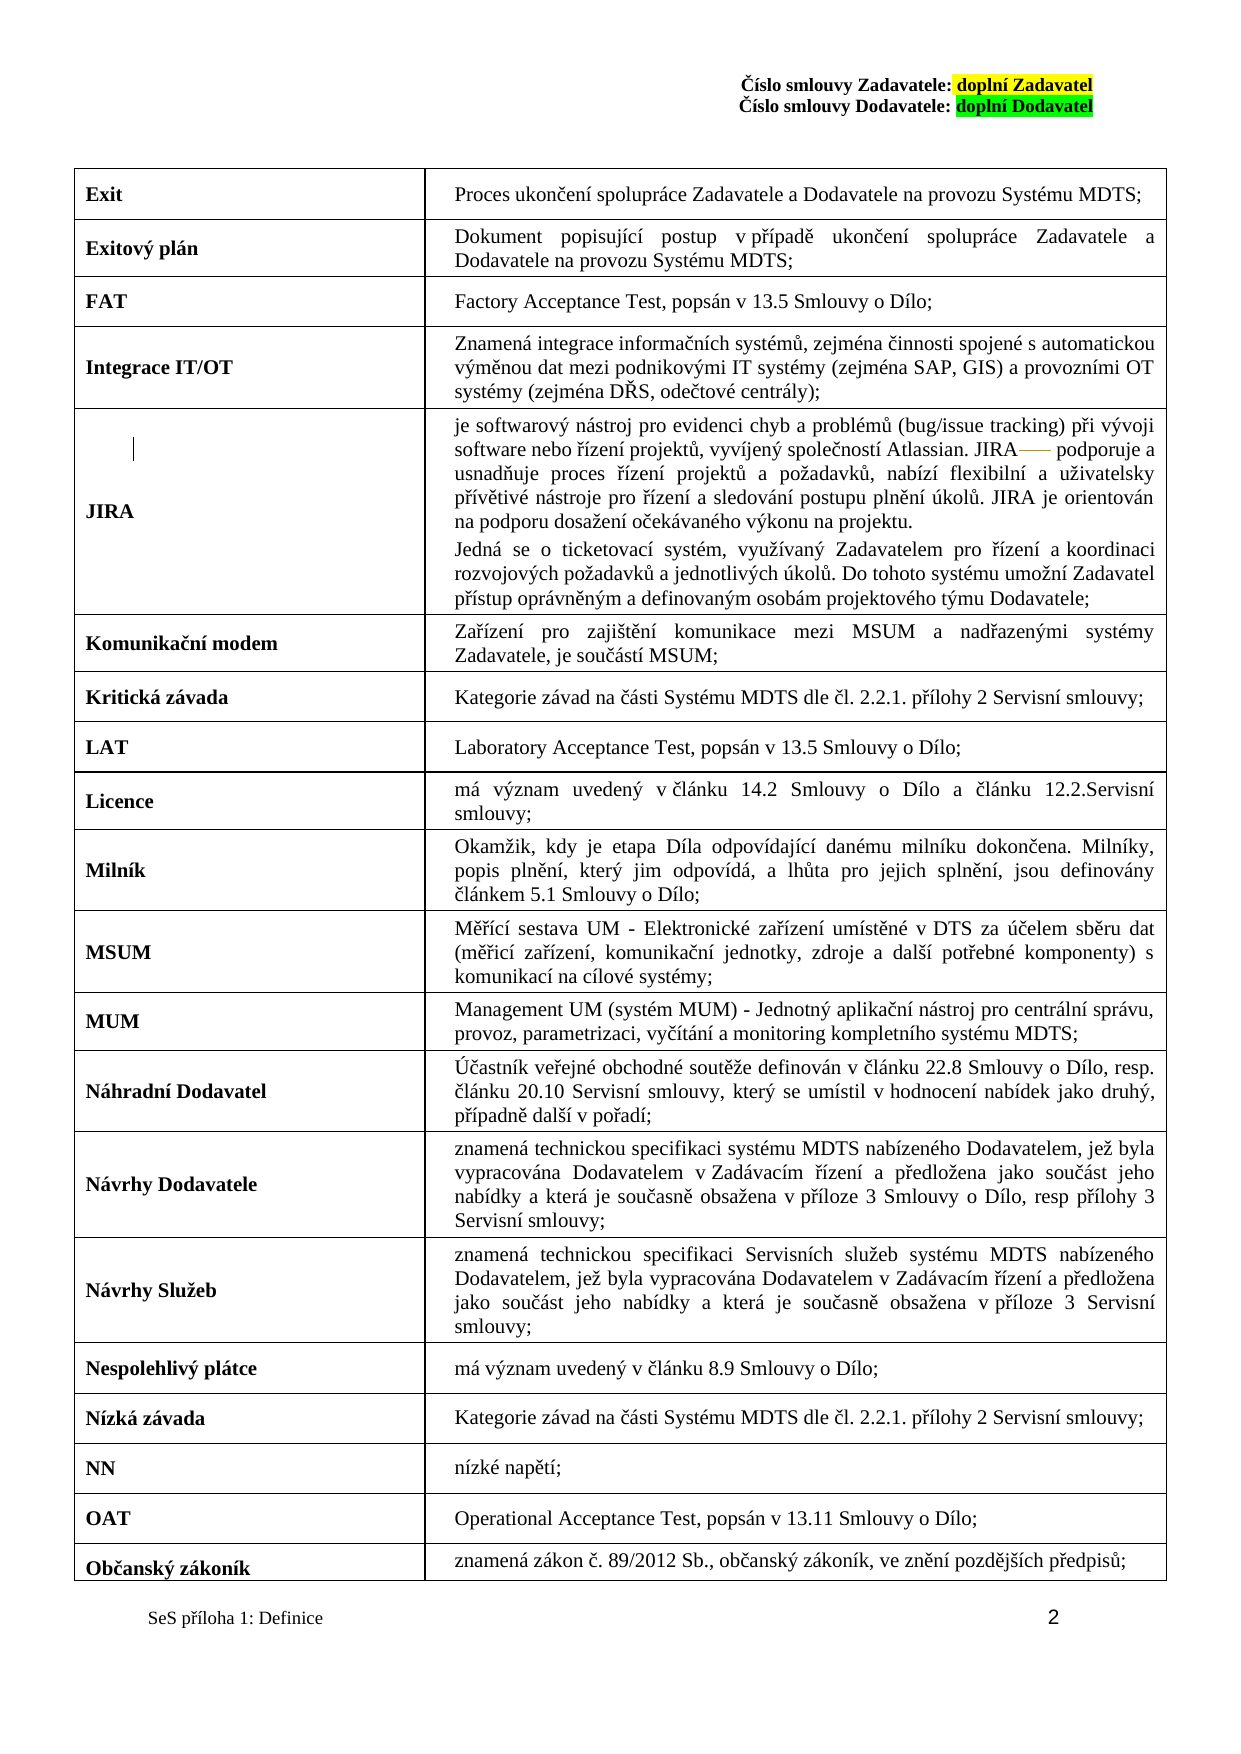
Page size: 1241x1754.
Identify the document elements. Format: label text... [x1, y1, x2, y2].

table_cell Milník [75, 830, 424, 910]
table_cell Licence [75, 773, 424, 829]
table_cell znamená technickou specifikaci systému MDTS nabízeného Dodavatelem, jež byla vypracována Dodavatelem v Zadávacím řízení a předložena jako součást jeho nabídky a která je současně obsažena v příloze 3 Smlouvy o Dílo, resp přílohy 3 Servisní smlouvy; [426, 1132, 1166, 1237]
table_cell má význam uvedený v článku 8.9 Smlouvy o Dílo; [426, 1343, 1166, 1392]
table_cell Operational Acceptance Test, popsán v 13.11 Smlouvy o Dílo; [426, 1494, 1166, 1543]
table_cell MUM [75, 993, 424, 1049]
table_cell nízké napětí; [426, 1444, 1166, 1493]
table_cell Občanský zákoník [75, 1544, 424, 1580]
table_cell Dokument popisující postup v případě ukončení spolupráce Zadavatele a Dodavatele na provozu Systému MDTS; [426, 220, 1166, 276]
table_cell Účastník veřejné obchodné soutěže definován v článku 22.8 Smlouvy o Dílo, resp. článku 20.10 Servisní smlouvy, který se umístil v hodnocení nabídek jako druhý, případně další v pořadí; [426, 1051, 1166, 1131]
table_cell OAT [75, 1494, 424, 1543]
table_cell Kategorie závad na části Systému MDTS dle čl. 2.2.1. přílohy 2 Servisní smlouvy; [426, 672, 1166, 721]
table_cell má význam uvedený v článku 14.2 Smlouvy o Dílo a článku 12.2.Servisní smlouvy; [426, 773, 1166, 829]
table_cell Integrace IT/OT [75, 327, 424, 408]
table_cell Náhradní Dodavatel [75, 1051, 424, 1131]
table_cell Návrhy Služeb [75, 1238, 424, 1342]
table_cell LAT [75, 722, 424, 771]
table_cell Komunikační modem [75, 615, 424, 671]
table_cell Nespolehlivý plátce [75, 1343, 424, 1392]
table_cell Nízká závada [75, 1394, 424, 1442]
table_cell Proces ukončení spolupráce Zadavatele a Dodavatele na provozu Systému MDTS; [426, 169, 1166, 218]
table_cell Factory Acceptance Test, popsán v 13.5 Smlouvy o Dílo; [426, 277, 1166, 326]
table_cell Návrhy Dodavatele [75, 1132, 424, 1237]
table_cell Okamžik, kdy je etapa Díla odpovídající danému milníku dokončena. Milníky, popis plnění, který jim odpovídá, a lhůta pro jejich splnění, jsou definovány článkem 5.1 Smlouvy o Dílo; [426, 830, 1166, 910]
table_cell Znamená integrace informačních systémů, zejména činnosti spojené s automatickou výměnou dat mezi podnikovými IT systémy (zejména SAP, GIS) a provozními OT systémy (zejména DŘS, odečtové centrály); [426, 327, 1166, 408]
table_cell NN [75, 1444, 424, 1493]
table_cell MSUM [75, 911, 424, 992]
table_cell Kritická závada [75, 672, 424, 721]
table_cell Management UM (systém MUM) - Jednotný aplikační nástroj pro centrální správu, provoz, parametrizaci, vyčítání a monitoring kompletního systému MDTS; [426, 993, 1166, 1049]
table_cell Exitový plán [75, 220, 424, 276]
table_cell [426, 1544, 1166, 1580]
table_cell JIRA [75, 409, 424, 614]
table_cell Zařízení pro zajištění komunikace mezi MSUM a nadřazenými systémy Zadavatele, je součástí MSUM; [426, 615, 1166, 671]
table_cell Měřící sestava UM - Elektronické zařízení umístěné v DTS za účelem sběru dat (měřicí zařízení, komunikační jednotky, zdroje a další potřebné komponenty) s komunikací na cílové systémy; [426, 911, 1166, 992]
table_cell Kategorie závad na části Systému MDTS dle čl. 2.2.1. přílohy 2 Servisní smlouvy; [426, 1394, 1166, 1442]
table_cell Exit [75, 169, 424, 218]
table_cell FAT [75, 277, 424, 326]
table_cell Laboratory Acceptance Test, popsán v 13.5 Smlouvy o Dílo; [426, 722, 1166, 771]
table_cell znamená technickou specifikaci Servisních služeb systému MDTS nabízeného Dodavatelem, jež byla vypracována Dodavatelem v Zadávacím řízení a předložena jako součást jeho nabídky a která je současně obsažena v příloze 3 Servisní smlouvy; [426, 1238, 1166, 1342]
table_cell je softwarový nástroj pro evidenci chyb a problémů (bug/issue tracking) při vývoji software nebo řízení projektů, vyvíjený společností Atlassian. JIRA podporuje a usnadňuje proces řízení projektů a požadavků, nabízí flexibilní a uživatelsky přívětivé nástroje pro řízení a sledování postupu plnění úkolů. JIRA je orientován na podporu dosažení očekávaného výkonu na projektu. Jedná se o ticketovací systém, využívaný Zadavatelem pro řízení a koordinaci rozvojových požadavků a jednotlivých úkolů. Do tohoto systému umožní Zadavatel přístup oprávněným a definovaným osobám projektového týmu Dodavatele; [426, 409, 1166, 614]
